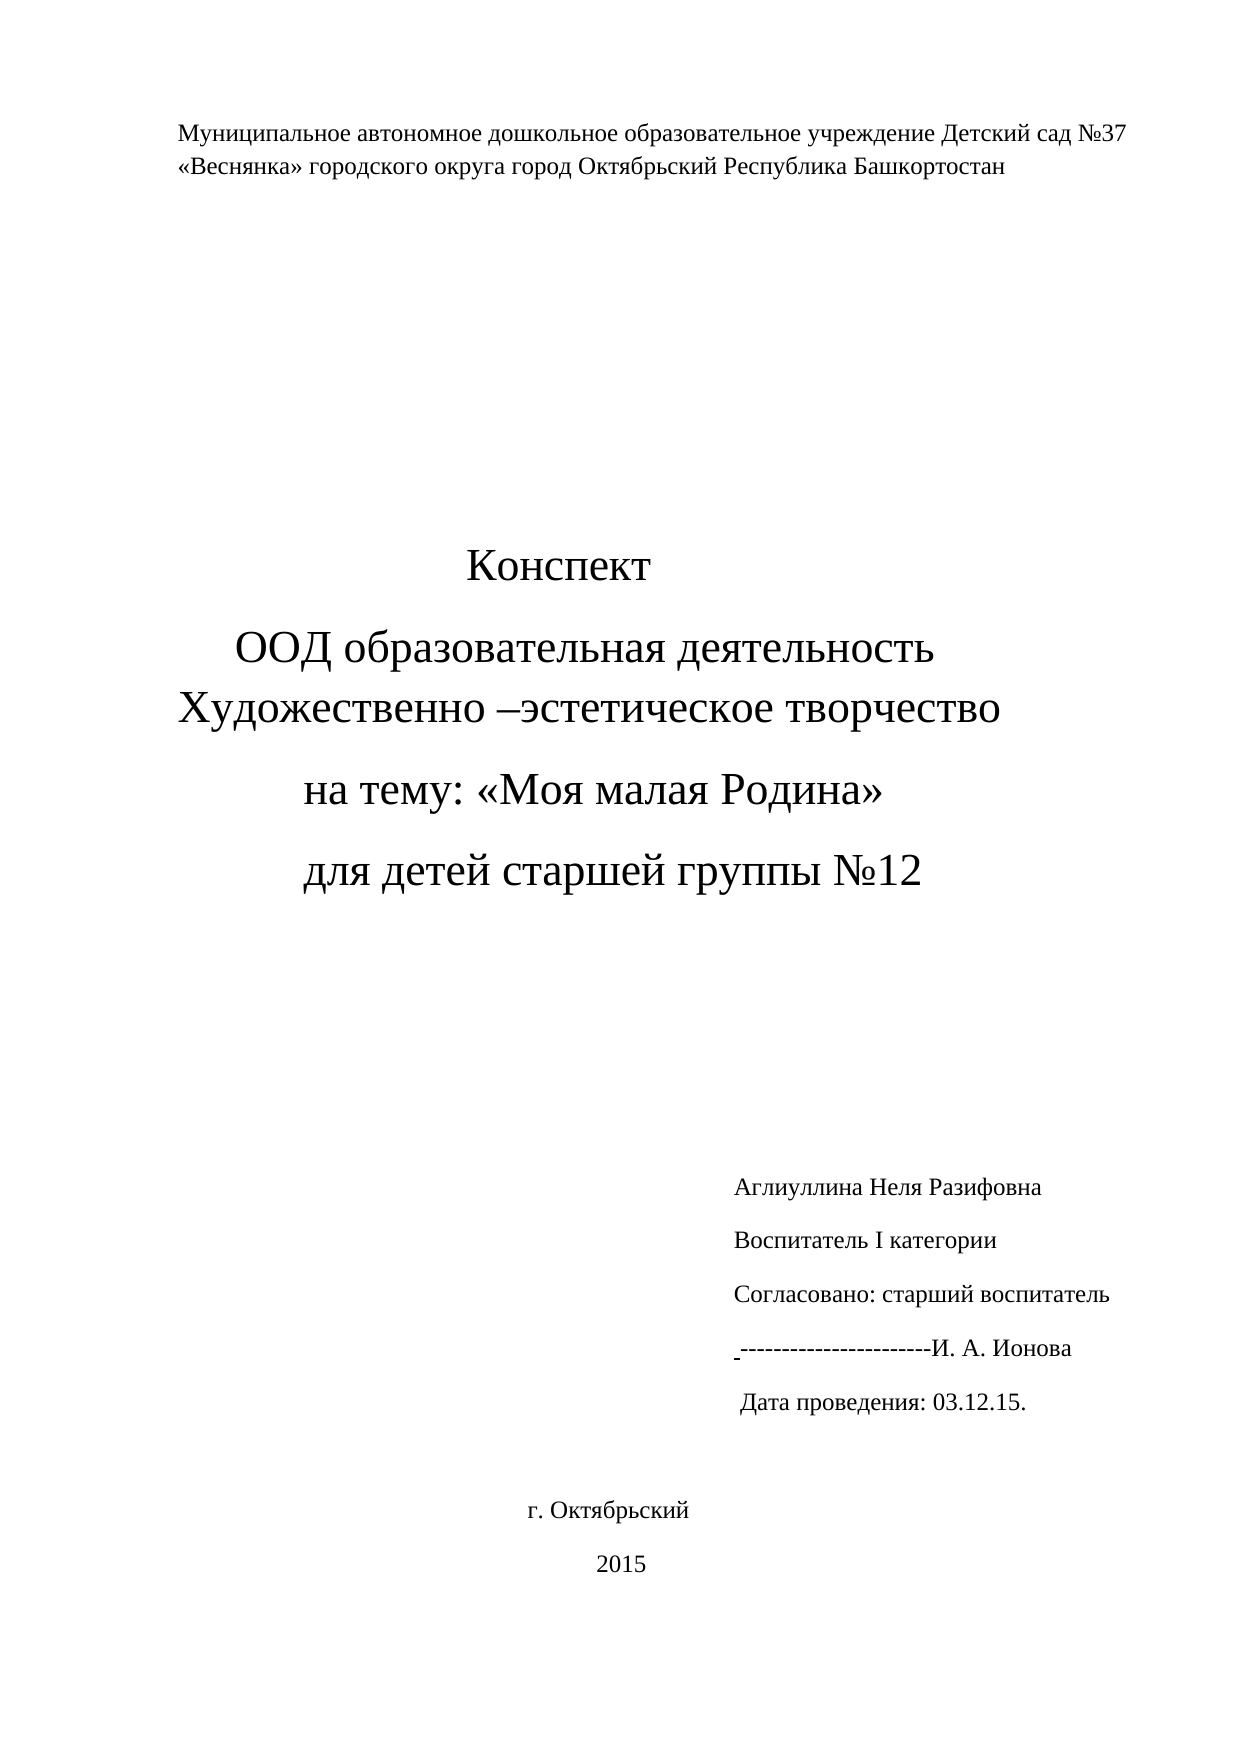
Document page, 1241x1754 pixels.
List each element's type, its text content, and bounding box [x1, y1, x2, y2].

text для детей старшей группы №12 [177, 843, 1152, 895]
text -----------------------И. А. Ионова [177, 1333, 1152, 1362]
text Дата проведения: 03.12.15. [177, 1387, 1152, 1416]
text Согласовано: старший воспитатель [177, 1279, 1152, 1308]
text ООД образовательная деятельность Художественно –эстетическое творчество [177, 619, 1152, 733]
text 2015 [177, 1549, 1152, 1577]
text Конспект [177, 538, 1152, 591]
text Воспитатель I категории [177, 1226, 1152, 1254]
text Муниципальное автономное дошкольное образовательное учреждение Детский сад №37 «Веснянка» городского округа город Октябрьский Республика Башкортостан [177, 118, 1152, 180]
text на тему: «Моя малая Родина» [177, 761, 1152, 814]
text г. Октябрьский [177, 1495, 1152, 1524]
text Аглиуллина Неля Разифовна [177, 1172, 1152, 1201]
